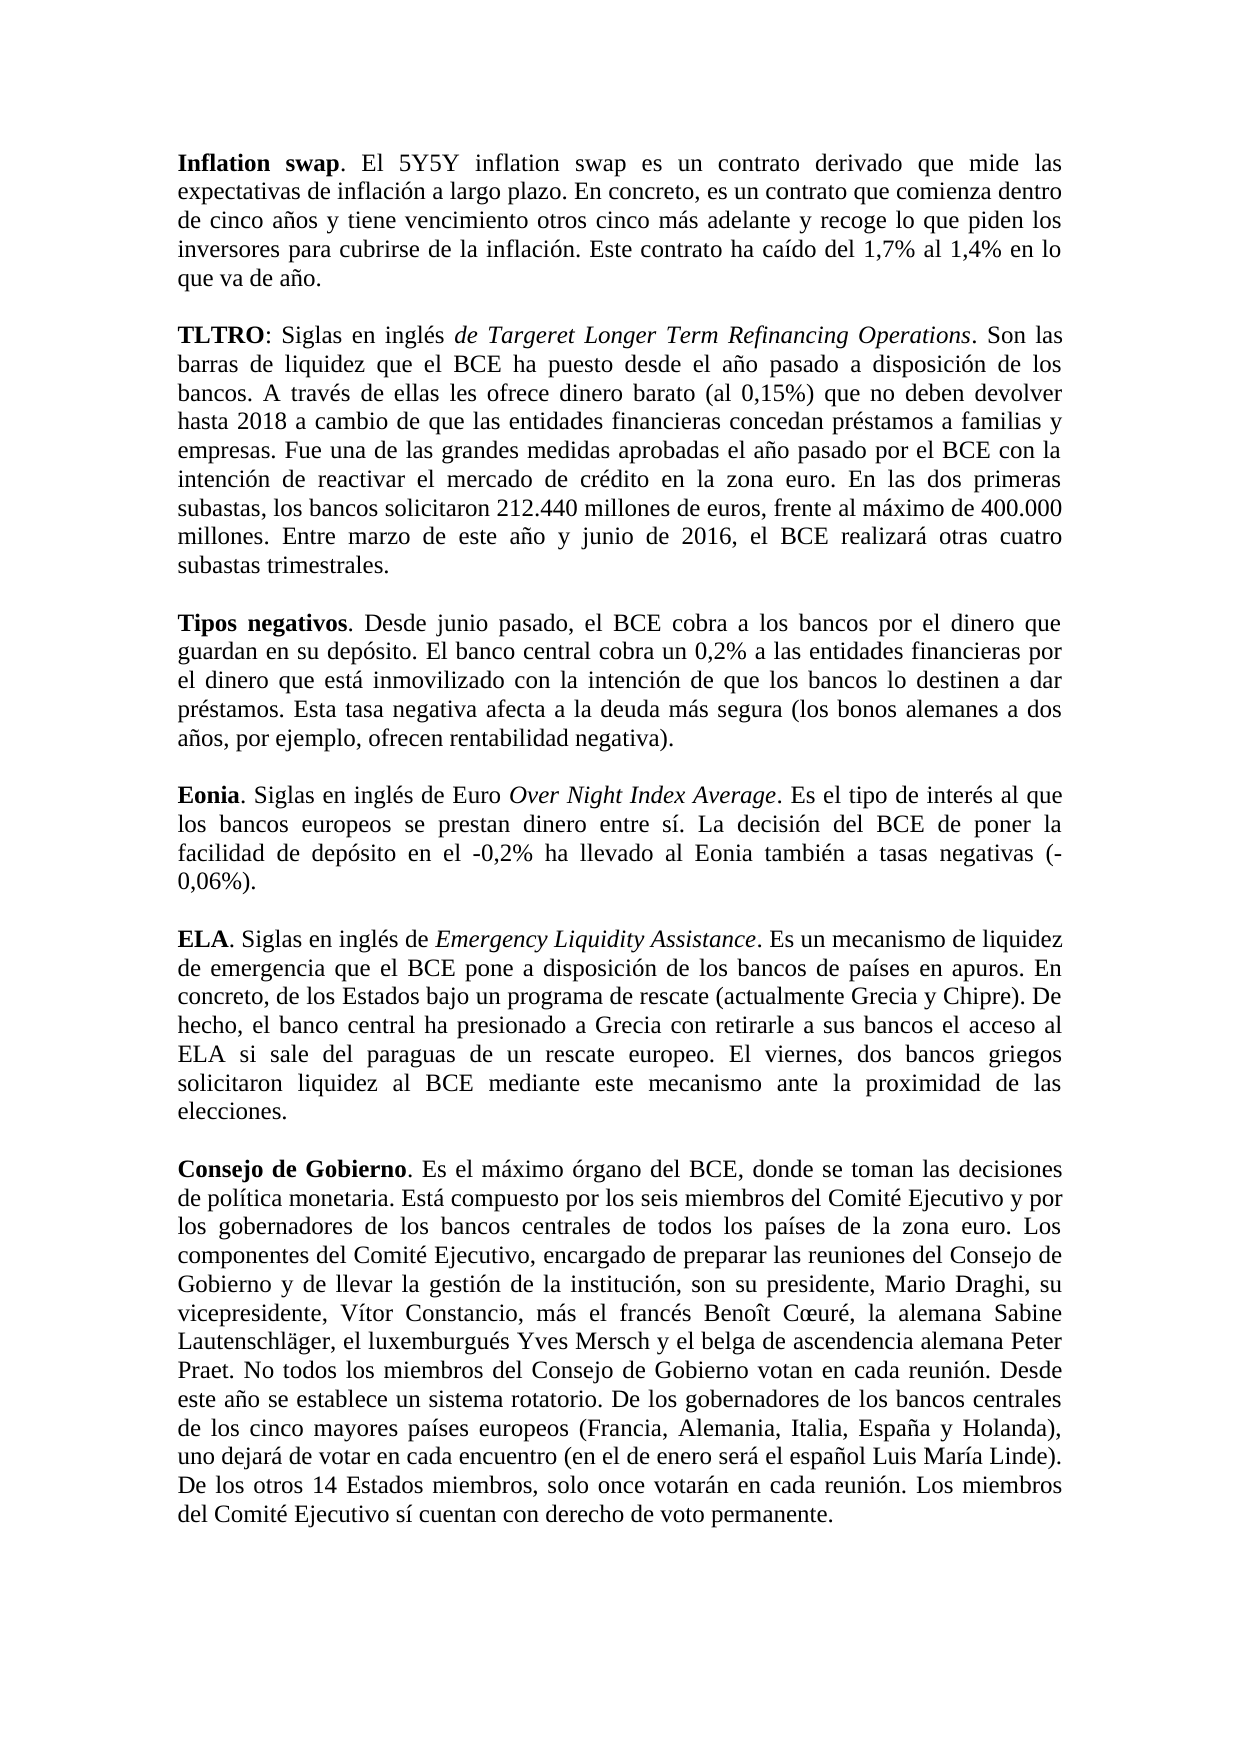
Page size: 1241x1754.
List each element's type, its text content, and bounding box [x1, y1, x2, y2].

text Tipos negativos. Desde junio pasado, el BCE cobra a los bancos por el dinero que guardan en su depósito. El banco central cobra un 0,2% a las entidades financieras por el dinero que está inmovilizado con la intención de que los bancos lo destinen a dar préstamos. Esta tasa negativa afecta a la deuda más segura (los bonos alemanes a dos años, por ejemplo, ofrecen rentabilidad negativa). [177, 608, 1063, 751]
text ELA. Siglas en inglés de Emergency Liquidity Assistance. Es un mecanismo de liquidez de emergencia que el BCE pone a disposición de los bancos de países en apuros. En concreto, de los Estados bajo un programa de rescate (actualmente Grecia y Chipre). De hecho, el banco central ha presionado a Grecia con retirarle a sus bancos el acceso al ELA si sale del paraguas de un rescate europeo. El viernes, dos bancos griegos solicitaron liquidez al BCE mediante este mecanismo ante la proximidad de las elecciones. [177, 924, 1063, 1125]
text TLTRO: Siglas en inglés de Targeret Longer Term Refinancing Operations. Son las barras de liquidez que el BCE ha puesto desde el año pasado a disposición de los bancos. A través de ellas les ofrece dinero barato (al 0,15%) que no deben devolver hasta 2018 a cambio de que las entidades financieras concedan préstamos a familias y empresas. Fue una de las grandes medidas aprobadas el año pasado por el BCE con la intención de reactivar el mercado de crédito en la zona euro. En las dos primeras subastas, los bancos solicitaron 212.440 millones de euros, frente al máximo de 400.000 millones. Entre marzo de este año y junio de 2016, el BCE realizará otras cuatro subastas trimestrales. [177, 320, 1063, 579]
text Eonia. Siglas en inglés de Euro Over Night Index Average. Es el tipo de interés al que los bancos europeos se prestan dinero entre sí. La decisión del BCE de poner la facilidad de depósito en el -0,2% ha llevado al Eonia también a tasas negativas (-0,06%). [177, 780, 1063, 895]
text Consejo de Gobierno. Es el máximo órgano del BCE, donde se toman las decisiones de política monetaria. Está compuesto por los seis miembros del Comité Ejecutivo y por los gobernadores de los bancos centrales de todos los países de la zona euro. Los componentes del Comité Ejecutivo, encargado de preparar las reuniones del Consejo de Gobierno y de llevar la gestión de la institución, son su presidente, Mario Draghi, su vicepresidente, Vítor Constancio, más el francés Benoît Cœuré, la alemana Sabine Lautenschläger, el luxemburgués Yves Mersch y el belga de ascendencia alemana Peter Praet. No todos los miembros del Consejo de Gobierno votan en cada reunión. Desde este año se establece un sistema rotatorio. De los gobernadores de los bancos centrales de los cinco mayores países europeos (Francia, Alemania, Italia, España y Holanda), uno dejará de votar en cada encuentro (en el de enero será el español Luis María Linde). De los otros 14 Estados miembros, solo once votarán en cada reunión. Los miembros del Comité Ejecutivo sí cuentan con derecho de voto permanente. [177, 1154, 1063, 1528]
text Inflation swap. El 5Y5Y inflation swap es un contrato derivado que mide las expectativas de inflación a largo plazo. En concreto, es un contrato que comienza dentro de cinco años y tiene vencimiento otros cinco más adelante y recoge lo que piden los inversores para cubrirse de la inflación. Este contrato ha caído del 1,7% al 1,4% en lo que va de año. [177, 148, 1063, 291]
